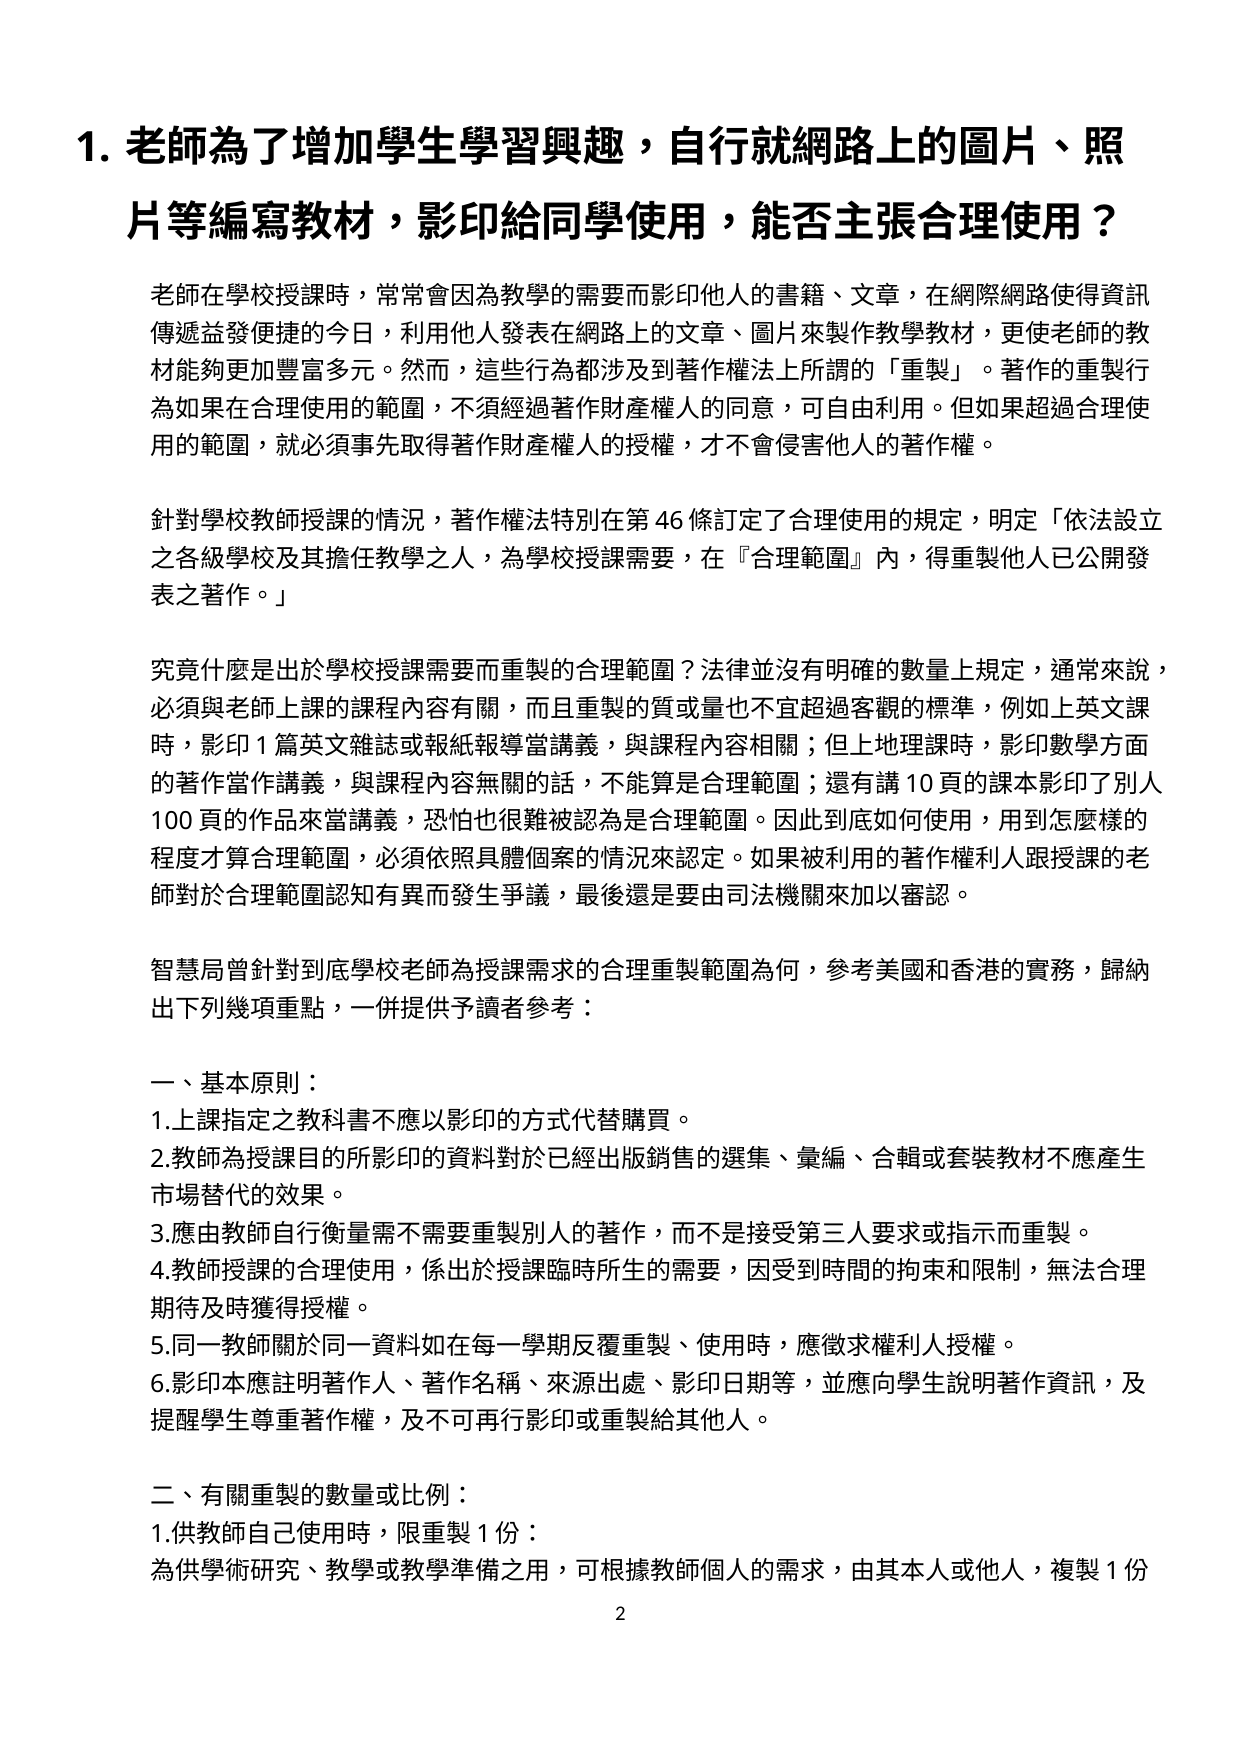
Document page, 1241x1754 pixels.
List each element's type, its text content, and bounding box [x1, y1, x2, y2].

text 二、有關重製的數量或比例： [150, 1475, 1165, 1512]
text 究竟什麼是出於學校授課需要而重製的合理範圍？法律並沒有明確的數量上規定，通常來說，必須與老師上課的課程內容有關，而且重製的質或量也不宜超過客觀的標準，例如上英文課時，影印1篇英文雜誌或報紙報導當講義，與課程內容相關；但上地理課時，影印數學方面的著作當作講義，與課程內容無關的話，不能算是合理範圍；還有講10頁的課本影印了別人100頁的作品來當講義，恐怕也很難被認為是合理範圍。因此到底如何使用，用到怎麼樣的程度才算合理範圍，必須依照具體個案的情況來認定。如果被利用的著作權利人跟授課的老師對於合理範圍認知有異而發生爭議，最後還是要由司法機關來加以審認。 [150, 650, 1165, 912]
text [150, 1550, 1165, 1587]
text 針對學校教師授課的情況，著作權法特別在第46條訂定了合理使用的規定，明定「依法設立之各級學校及其擔任教學之人，為學校授課需要，在『合理範圍』內，得重製他人已公開發表之著作。」 [150, 500, 1165, 612]
text 5.同一教師關於同一資料如在每一學期反覆重製、使用時，應徵求權利人授權。 [150, 1325, 1165, 1362]
text 3.應由教師自行衡量需不需要重製別人的著作，而不是接受第三人要求或指示而重製。 [150, 1212, 1165, 1250]
text 1.上課指定之教科書不應以影印的方式代替購買。 [150, 1100, 1165, 1137]
text 1.供教師自己使用時，限重製1份： [150, 1512, 1165, 1550]
text 一、基本原則： [150, 1062, 1165, 1100]
text 4.教師授課的合理使用，係出於授課臨時所生的需要，因受到時間的拘束和限制，無法合理期待及時獲得授權。 [150, 1250, 1165, 1325]
text 智慧局曾針對到底學校老師為授課需求的合理重製範圍為何，參考美國和香港的實務，歸納出下列幾項重點，一併提供予讀者參考： [150, 950, 1165, 1025]
text 老師在學校授課時，常常會因為教學的需要而影印他人的書籍、文章，在網際網路使得資訊傳遞益發便捷的今日，利用他人發表在網路上的文章、圖片來製作教學教材，更使老師的教材能夠更加豐富多元。然而，這些行為都涉及到著作權法上所謂的「重製」。著作的重製行為如果在合理使用的範圍，不須經過著作財產權人的同意，可自由利用。但如果超過合理使用的範圍，就必須事先取得著作財產權人的授權，才不會侵害他人的著作權。 [150, 275, 1165, 462]
text 6.影印本應註明著作人、著作名稱、來源出處、影印日期等，並應向學生說明著作資訊，及提醒學生尊重著作權，及不可再行影印或重製給其他人。 [150, 1362, 1165, 1437]
text 2.教師為授課目的所影印的資料對於已經出版銷售的選集、彙編、合輯或套裝教材不應產生市場替代的效果。 [150, 1137, 1165, 1212]
subtitle 老師為了增加學生學習興趣，自行就網路上的圖片、照片等編寫教材，影印給同學使用，能否主張合理使用？ [75, 106, 1165, 256]
